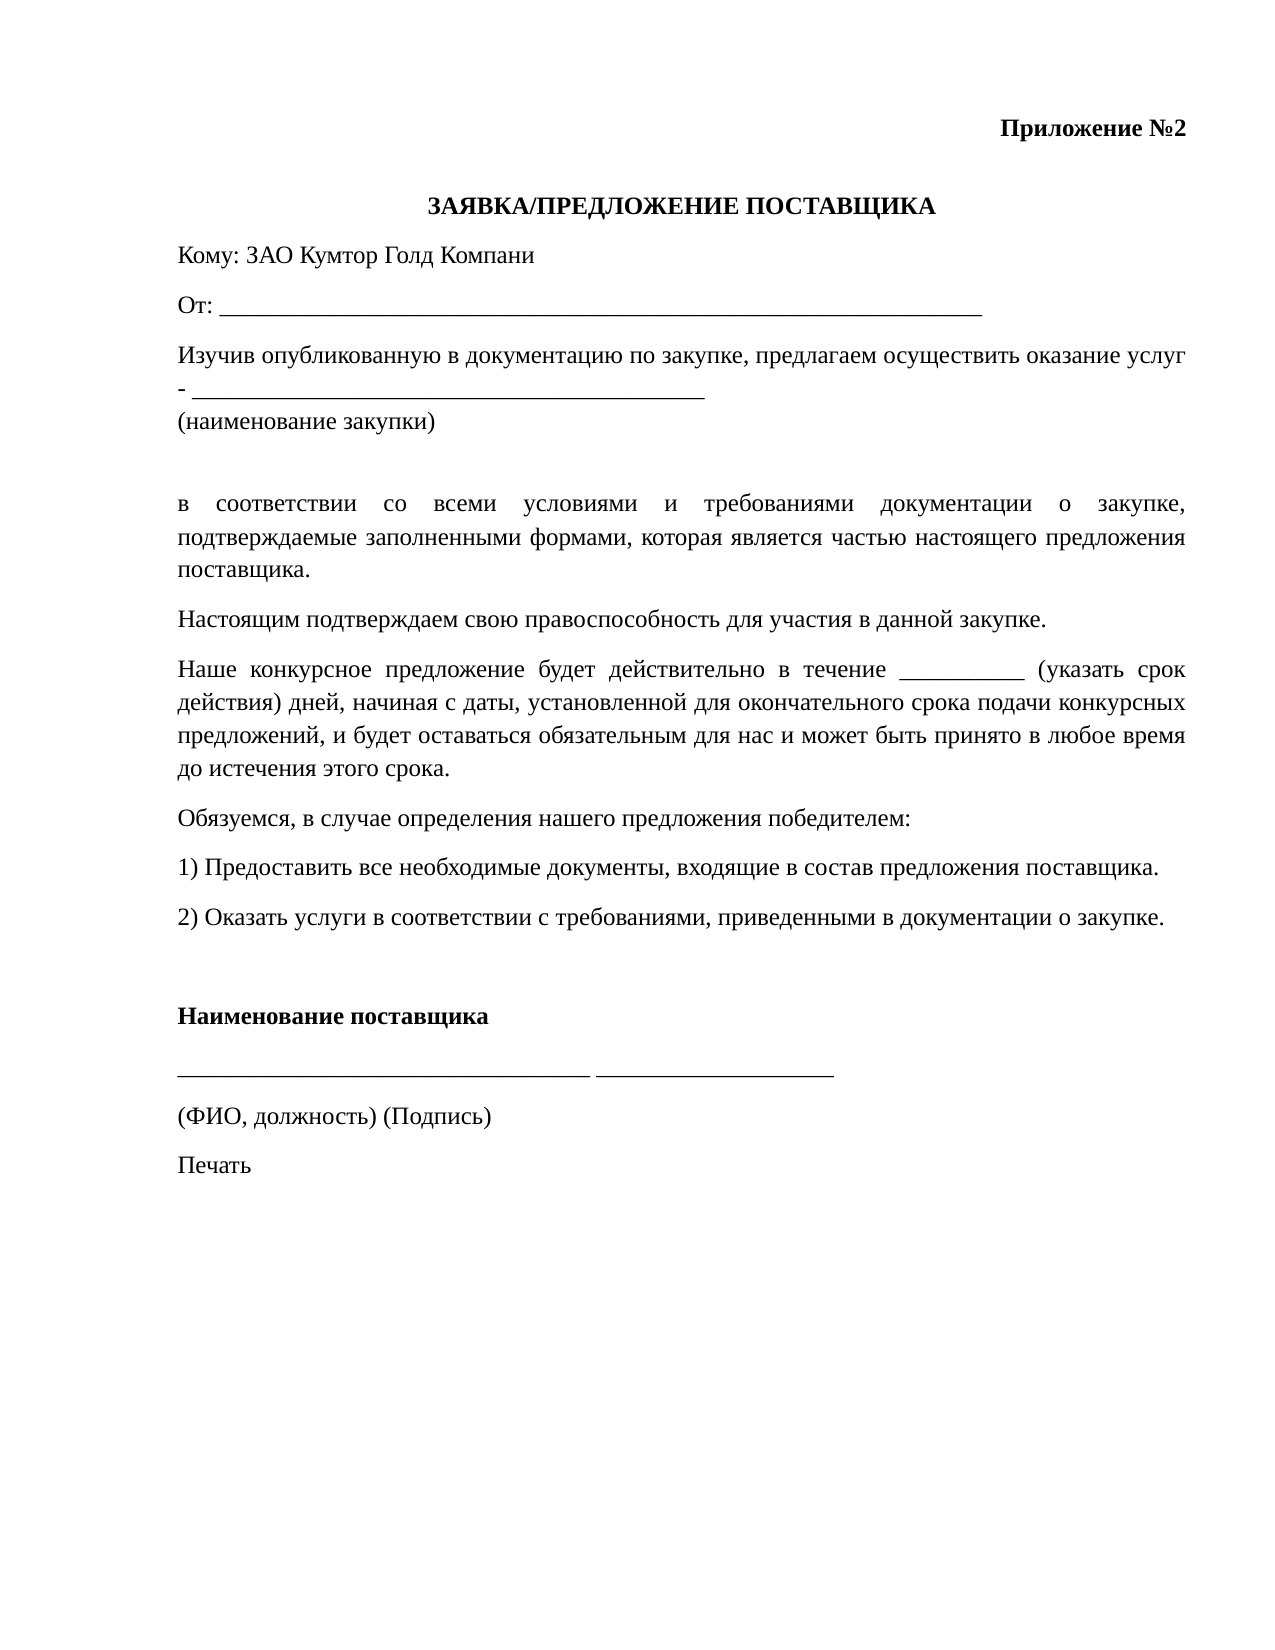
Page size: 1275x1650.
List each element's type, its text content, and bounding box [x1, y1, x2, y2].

text ЗАЯВКА/ПРЕДЛОЖЕНИЕ ПОСТАВЩИКА [177, 191, 1186, 219]
text Приложение №2 [177, 118, 1186, 141]
text Наименование поставщика [177, 1001, 1186, 1030]
text Настоящим подтверждаем свою правоспособность для участия в данной закупке. [177, 604, 1186, 633]
text (наименование закупки) [177, 406, 1186, 434]
text Кому: ЗАО Кумтор Голд Компани [177, 240, 1186, 269]
text в соответствии со всеми условиями и требованиями документации о закупке, подтверждаемые заполненными формами, которая является частью настоящего предложения поставщика. [177, 488, 1186, 583]
text (ФИО, должность) (Подпись) [177, 1101, 1186, 1129]
text 2) Оказать услуги в соответствии с требованиями, приведенными в документации о закупке. [177, 902, 1186, 931]
text От: _____________________________________________________________ [177, 290, 1186, 319]
text 1) Предоставить все необходимые документы, входящие в состав предложения поставщика. [177, 852, 1186, 881]
text Наше конкурсное предложение будет действительно в течение __________ (указать срок действия) дней, начиная с даты, установленной для окончательного срока подачи конкурсных предложений, и будет оставаться обязательным для нас и может быть принято в любое время до истечения этого срока. [177, 654, 1186, 782]
text Изучив опубликованную в документацию по закупке, предлагаем осуществить оказание услуг - _________________________________________ [177, 340, 1186, 402]
text Печать [177, 1151, 1186, 1179]
text Обязуемся, в случае определения нашего предложения победителем: [177, 803, 1186, 831]
text _________________________________ ___________________ [177, 1051, 1186, 1080]
